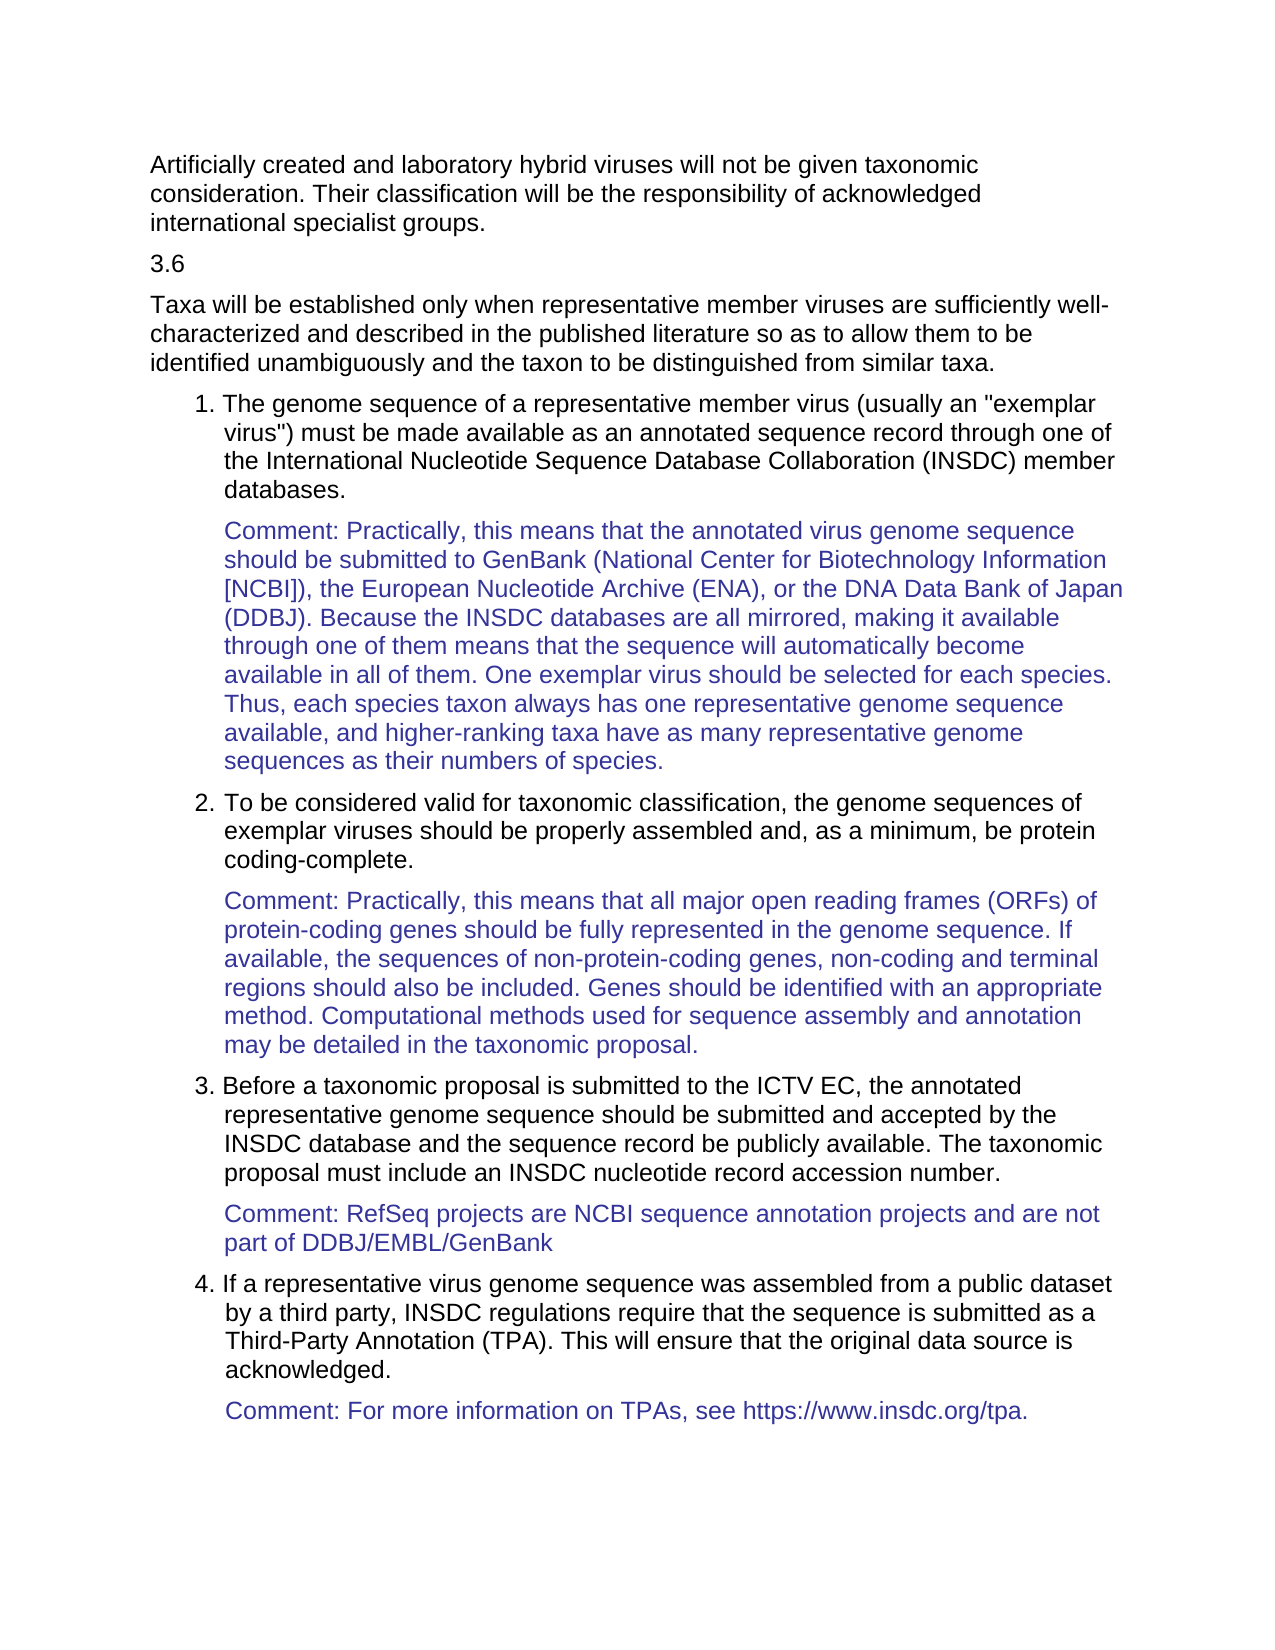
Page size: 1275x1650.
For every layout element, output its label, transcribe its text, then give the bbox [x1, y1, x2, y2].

text 1. The genome sequence of a representative member virus (usually an "exemplar virus") must be made available as an annotated sequence record through one of the International Nucleotide Sequence Database Collaboration (INSDC) member databases. [194, 389, 1125, 504]
text Taxa will be established only when representative member viruses are sufficiently well-characterized and described in the published literature so as to allow them to be identified unambiguously and the taxon to be distinguished from similar taxa. [150, 290, 1125, 376]
list 4. If a representative virus genome sequence was assembled from a public dataset by a third party, INSDC regulations require that the sequence is submitted as a Third-Party Annotation (TPA). This will ensure that the original data source is acknowledged. [194, 1269, 1125, 1384]
text Comment: Practically, this means that the annotated virus genome sequence should be submitted to GenBank (National Center for Biotechnology Information [NCBI]), the European Nucleotide Archive (ENA), or the DNA Data Bank of Japan (DDBJ). Because the INSDC databases are all mirrored, making it available through one of them means that the sequence will automatically become available in all of them. One exemplar virus should be selected for each species. Thus, each species taxon always has one representative genome sequence available, and higher-ranking taxa have as many representative genome sequences as their numbers of species. [224, 516, 1125, 775]
text Comment: Practically, this means that all major open reading frames (ORFs) of protein-coding genes should be fully represented in the genome sequence. If available, the sequences of non-protein-coding genes, non-coding and terminal regions should also be included. Genes should be identified with an appropriate method. Computational methods used for sequence assembly and annotation may be detailed in the taxonomic proposal. [224, 886, 1125, 1059]
text Comment: For more information on TPAs, see https://www.insdc.org/tpa. [225, 1396, 1125, 1425]
text Comment: RefSeq projects are NCBI sequence annotation projects and are not part of DDBJ/EMBL/GenBank [224, 1199, 1125, 1256]
text 3.6 [150, 249, 1125, 277]
text Artificially created and laboratory hybrid viruses will not be given taxonomic consideration. Their classification will be the responsibility of acknowledged international specialist groups. [150, 150, 1125, 236]
text 3. Before a taxonomic proposal is submitted to the ICTV EC, the annotated representative genome sequence should be submitted and accepted by the INSDC database and the sequence record be publicly available. The taxonomic proposal must include an INSDC nucleotide record accession number. [194, 1071, 1125, 1186]
text 2. To be considered valid for taxonomic classification, the genome sequences of exemplar viruses should be properly assembled and, as a minimum, be protein coding-complete. [194, 787, 1125, 874]
